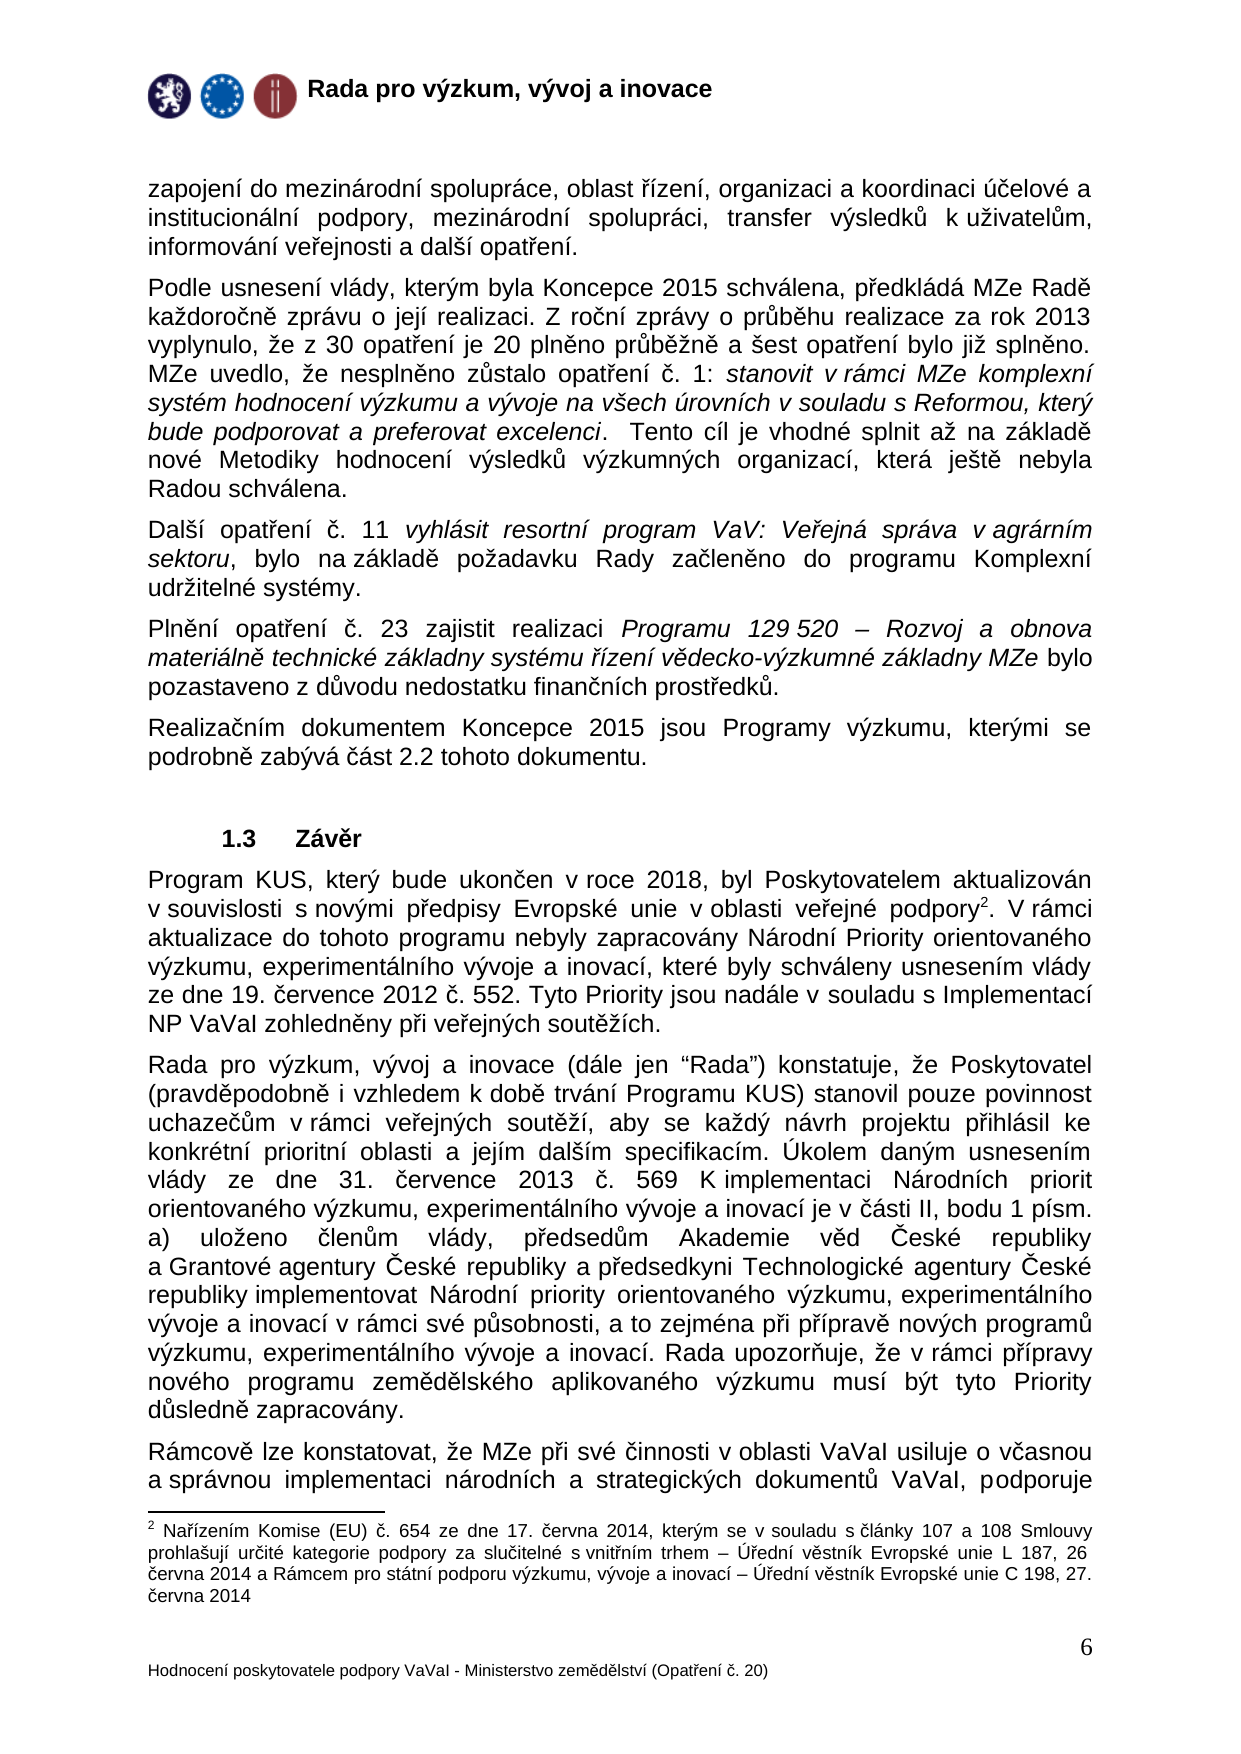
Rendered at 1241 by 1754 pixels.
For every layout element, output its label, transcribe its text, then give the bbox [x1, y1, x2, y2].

text Podle usnesení vlády, kterým byla Koncepce 2015 schválena, předkládá MZe Radě každoročně zprávu o její realizaci. Z roční zprávy o průběhu realizace za rok 2013 vyplynulo, že z 30 opatření je 20 plněno průběžně a šest opatření bylo již splněno. MZe uvedlo, že nesplněno zůstalo opatření č. 1: stanovit v rámci MZe komplexní systém hodnocení výzkumu a vývoje na všech úrovních v souladu s Reformou, který bude podporovat a preferovat excelenci. Tento cíl je vhodné splnit až na základě nové Metodiky hodnocení výsledků výzkumných organizací, která ještě nebyla Radou schválena. [148, 273, 1093, 503]
text Další opatření č. 11 vyhlásit resortní program VaV: Veřejná správa v agrárním sektoru, bylo na základě požadavku Rady začleněno do programu Komplexní udržitelné systémy. [148, 515, 1093, 601]
text 1.3 Závěr [148, 824, 1093, 853]
text Realizačním dokumentem Koncepce 2015 jsou Programy výzkumu, kterými se podrobně zabývá část 2.2 tohoto dokumentu. [148, 713, 1093, 770]
text Rada pro výzkum, vývoj a inovace (dále jen “Rada”) konstatuje, že Poskytovatel (pravděpodobně i vzhledem k době trvání Programu KUS) stanovil pouze povinnost uchazečům v rámci veřejných soutěží, aby se každý návrh projektu přihlásil ke konkrétní prioritní oblasti a jejím dalším specifikacím. Úkolem daným usnesením vlády ze dne 31. července 2013 č. 569 K implementaci Národních priorit orientovaného výzkumu, experimentálního vývoje a inovací je v části II, bodu 1 písm. a) uloženo členům vlády, předsedům Akademie věd České republiky a Grantové agentury České republiky a předsedkyni Technologické agentury České republiky implementovat Národní priority orientovaného výzkumu, experimentálního vývoje a inovací v rámci své působnosti, a to zejména při přípravě nových programů výzkumu, experimentálního vývoje a inovací. Rada upozorňuje, že v rámci přípravy nového programu zemědělského aplikovaného výzkumu musí být tyto Priority důsledně zapracovány. [148, 1050, 1093, 1424]
text Program KUS, který bude ukončen v roce 2018, byl Poskytovatelem aktualizován v souvislosti s novými předpisy Evropské unie v oblasti veřejné podpory. V rámci aktualizace do tohoto programu nebyly zapracovány Národní Priority orientovaného výzkumu, experimentálního vývoje a inovací, které byly schváleny usnesením vlády ze dne 19. července 2012 č. 552. Tyto Priority jsou nadále v souladu s Implementací NP VaVaI zohledněny při veřejných soutěžích. [148, 865, 1093, 1038]
picture [147, 73, 298, 120]
text Plnění opatření č. 23 zajistit realizaci Programu 129 520 – Rozvoj a obnova materiálně technické základny systému řízení vědecko-výzkumné základny MZe bylo pozastaveno z důvodu nedostatku finančních prostředků. [148, 614, 1093, 700]
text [148, 174, 1093, 260]
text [148, 1436, 1093, 1494]
